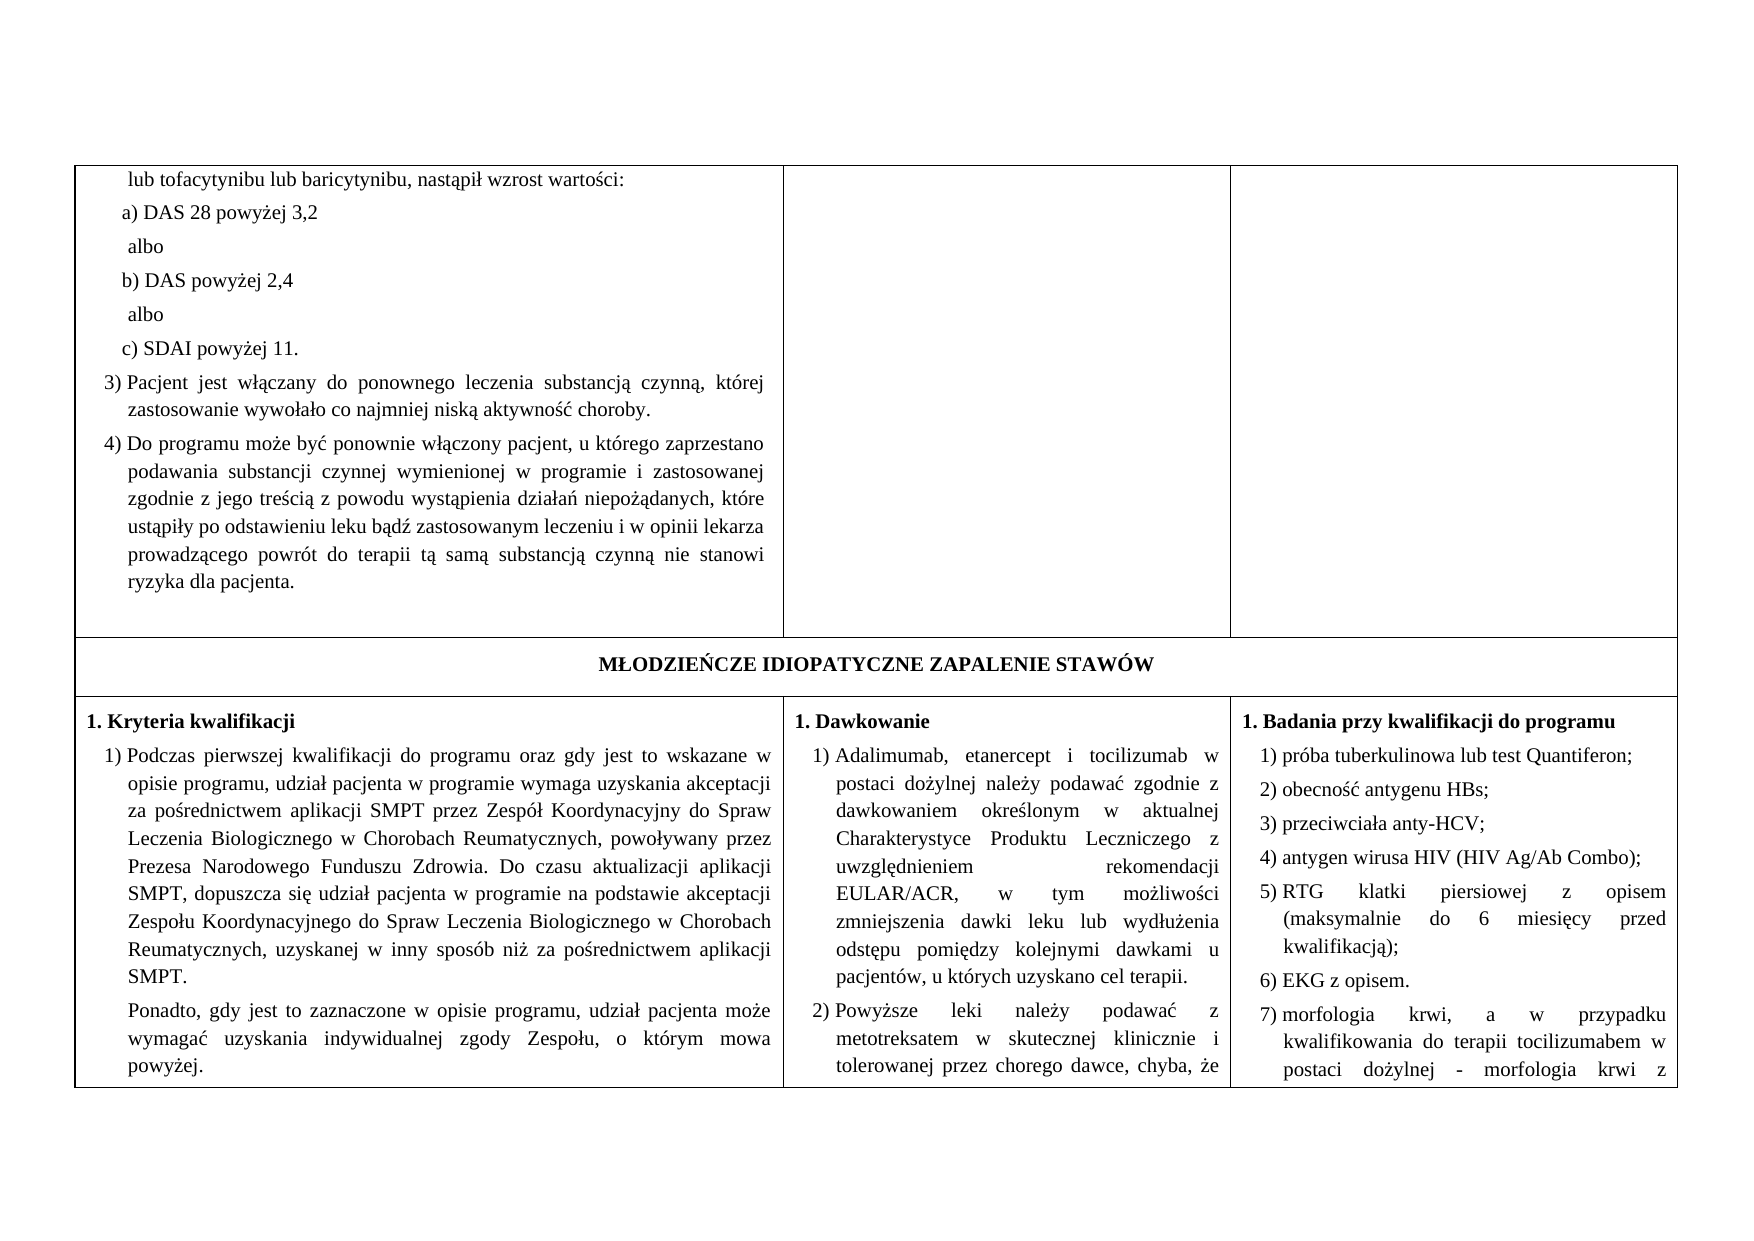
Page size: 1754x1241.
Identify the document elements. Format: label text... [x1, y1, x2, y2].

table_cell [1231, 697, 1677, 1087]
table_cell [1231, 166, 1677, 637]
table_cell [76, 697, 783, 1087]
table_cell MŁODZIEŃCZE IDIOPATYCZNE ZAPALENIE STAWÓW [76, 638, 1677, 696]
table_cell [76, 166, 783, 637]
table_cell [784, 166, 1230, 637]
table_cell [784, 697, 1230, 1087]
